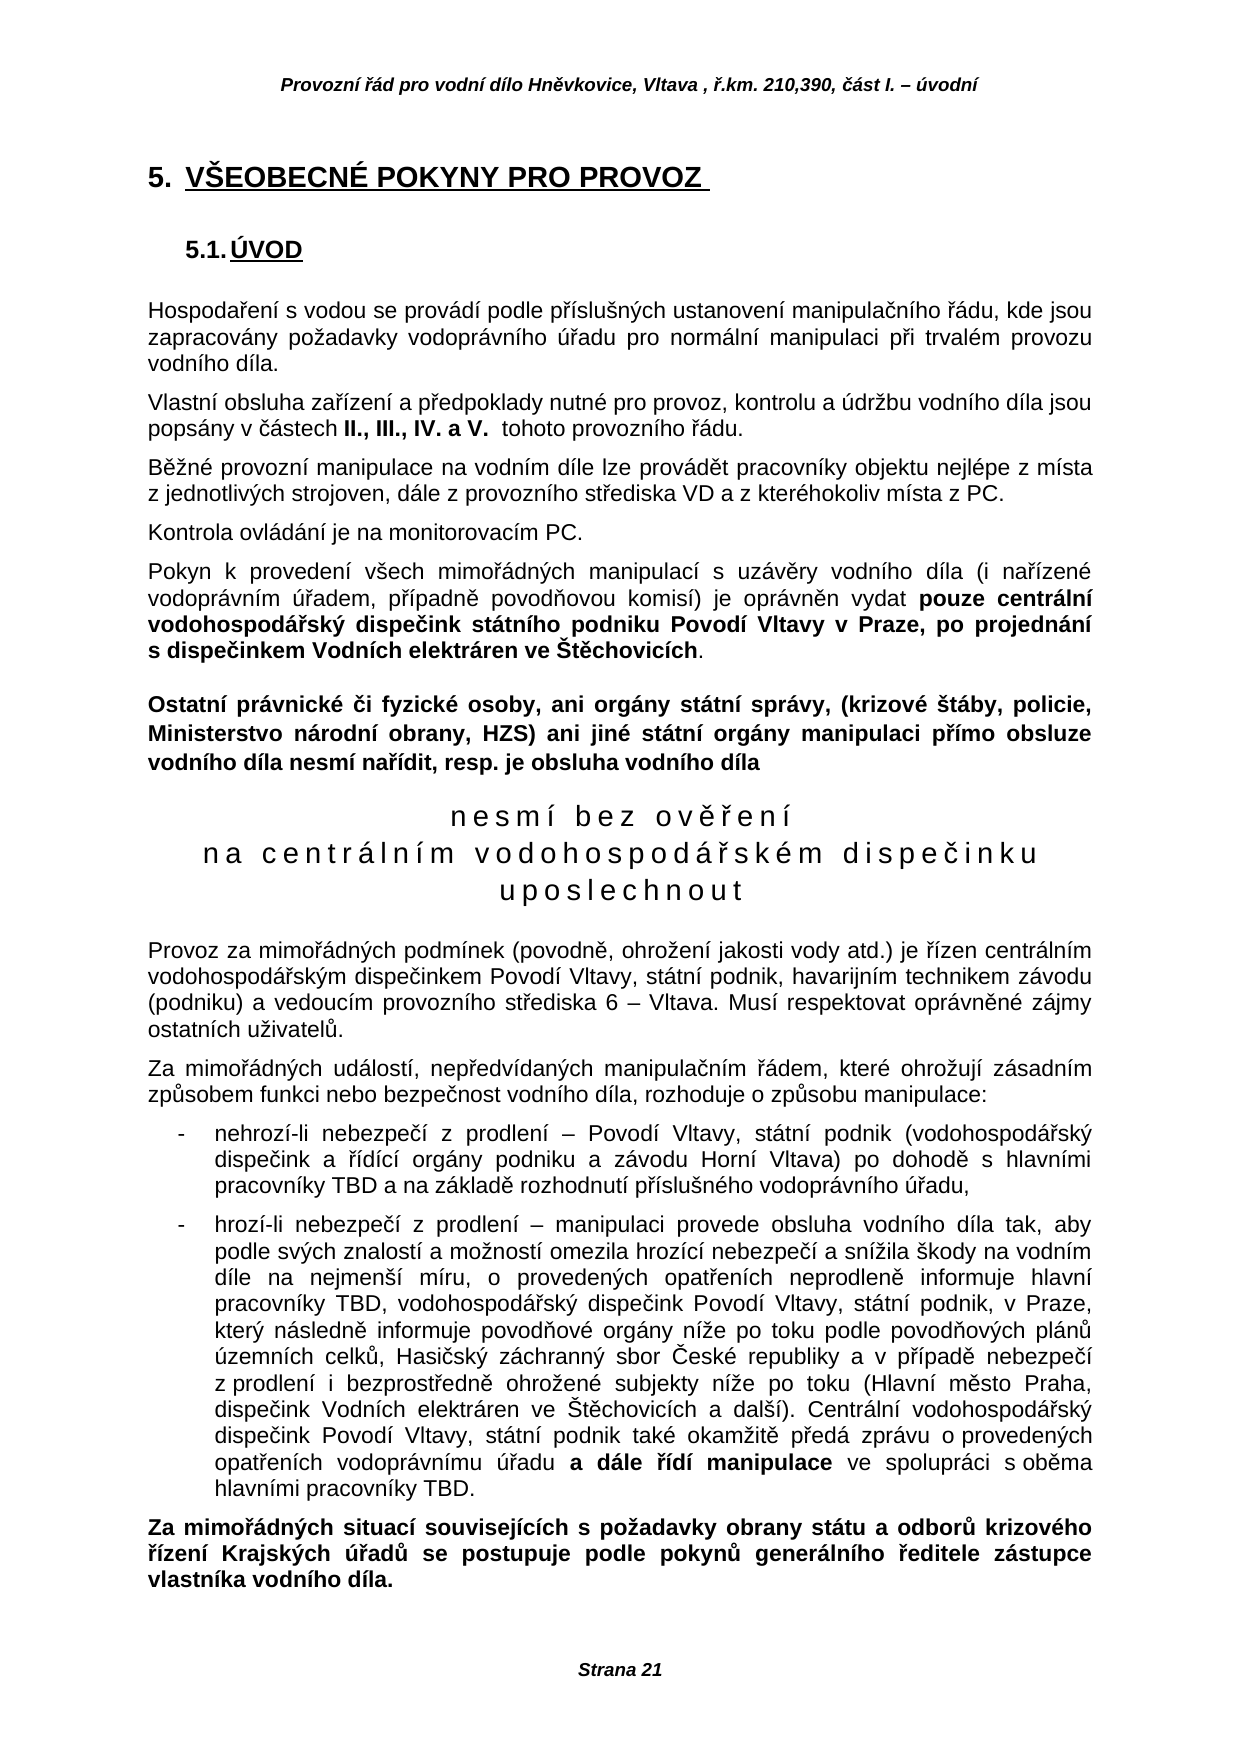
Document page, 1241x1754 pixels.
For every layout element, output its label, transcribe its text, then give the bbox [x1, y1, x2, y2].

text Za mimořádných situací souvisejících s požadavky obrany státu a odborů krizového řízení Krajských úřadů se postupuje podle pokynů generálního ředitele zástupce vlastníka vodního díla. [148, 1514, 1093, 1593]
text Kontrola ovládání je na monitorovacím PC. [148, 519, 1093, 546]
text Hospodaření s vodou se provádí podle příslušných ustanovení manipulačního řádu, kde jsou zapracovány požadavky vodoprávního úřadu pro normální manipulaci při trvalém provozu vodního díla. [148, 297, 1093, 376]
text Ostatní právnické či fyzické osoby, ani orgány státní správy, (krizové štáby, policie, Ministerstvo národní obrany, HZS) ani jiné státní orgány manipulaci přímo obsluze vodního díla nesmí nařídit, resp. je obsluha vodního díla [148, 691, 1093, 775]
text Provoz za mimořádných podmínek (povodně, ohrožení jakosti vody atd.) je řízen centrálním vodohospodářským dispečinkem Povodí Vltavy, státní podnik, havarijním technikem závodu (podniku) a vedoucím provozního střediska 6 – Vltava. Musí respektovat oprávněné zájmy ostatních uživatelů. [148, 937, 1093, 1042]
subtitle Úvod [185, 235, 1093, 264]
text nesmí bez ověření [148, 799, 1093, 832]
list hrozí-li nebezpečí z prodlení – manipulaci provede obsluha vodního díla tak, aby podle svých znalostí a možností omezila hrozící nebezpečí a snížila škody na vodním díle na nejmenší míru, o provedených opatřeních neprodleně informuje hlavní pracovníky TBD, vodohospodářský dispečink Povodí Vltavy, státní podnik, v Praze, který následně informuje povodňové orgány níže po toku podle povodňových plánů územních celků, Hasičský záchranný sbor České republiky a v případě nebezpečí z prodlení i bezprostředně ohrožené subjekty níže po toku (Hlavní město Praha, dispečink Vodních elektráren ve Štěchovicích a další). Centrální vodohospodářský dispečink Povodí Vltavy, státní podnik také okamžitě předá zprávu o provedených opatřeních vodoprávnímu úřadu a dále řídí manipulace ve spolupráci s oběma hlavními pracovníky TBD. [177, 1211, 1093, 1501]
text Vlastní obsluha zařízení a předpoklady nutné pro provoz, kontrolu a údržbu vodního díla jsou popsány v částech II., III., IV. a V. tohoto provozního řádu. [148, 389, 1093, 442]
text Běžné provozní manipulace na vodním díle lze provádět pracovníky objektu nejlépe z místa z jednotlivých strojoven, dále z provozního střediska VD a z kteréhokoliv místa z PC. [148, 454, 1093, 507]
text na centrálním vodohospodářském dispečinku uposlechnout [148, 836, 1093, 906]
subtitle Všeobecné pokyny pro provoz [148, 160, 1093, 194]
text Za mimořádných událostí, nepředvídaných manipulačním řádem, které ohrožují zásadním způsobem funkci nebo bezpečnost vodního díla, rozhoduje o způsobu manipulace: [148, 1054, 1093, 1107]
text Pokyn k provedení všech mimořádných manipulací s uzávěry vodního díla (i nařízené vodoprávním úřadem, případně povodňovou komisí) je oprávněn vydat pouze centrální vodohospodářský dispečink státního podniku Povodí Vltavy v Praze, po projednání s dispečinkem Vodních elektráren ve Štěchovicích. [148, 558, 1093, 663]
list nehrozí-li nebezpečí z prodlení – Povodí Vltavy, státní podnik (vodohospodářský dispečink a řídící orgány podniku a závodu Horní Vltava) po dohodě s hlavními pracovníky TBD a na základě rozhodnutí příslušného vodoprávního úřadu, [177, 1120, 1093, 1199]
